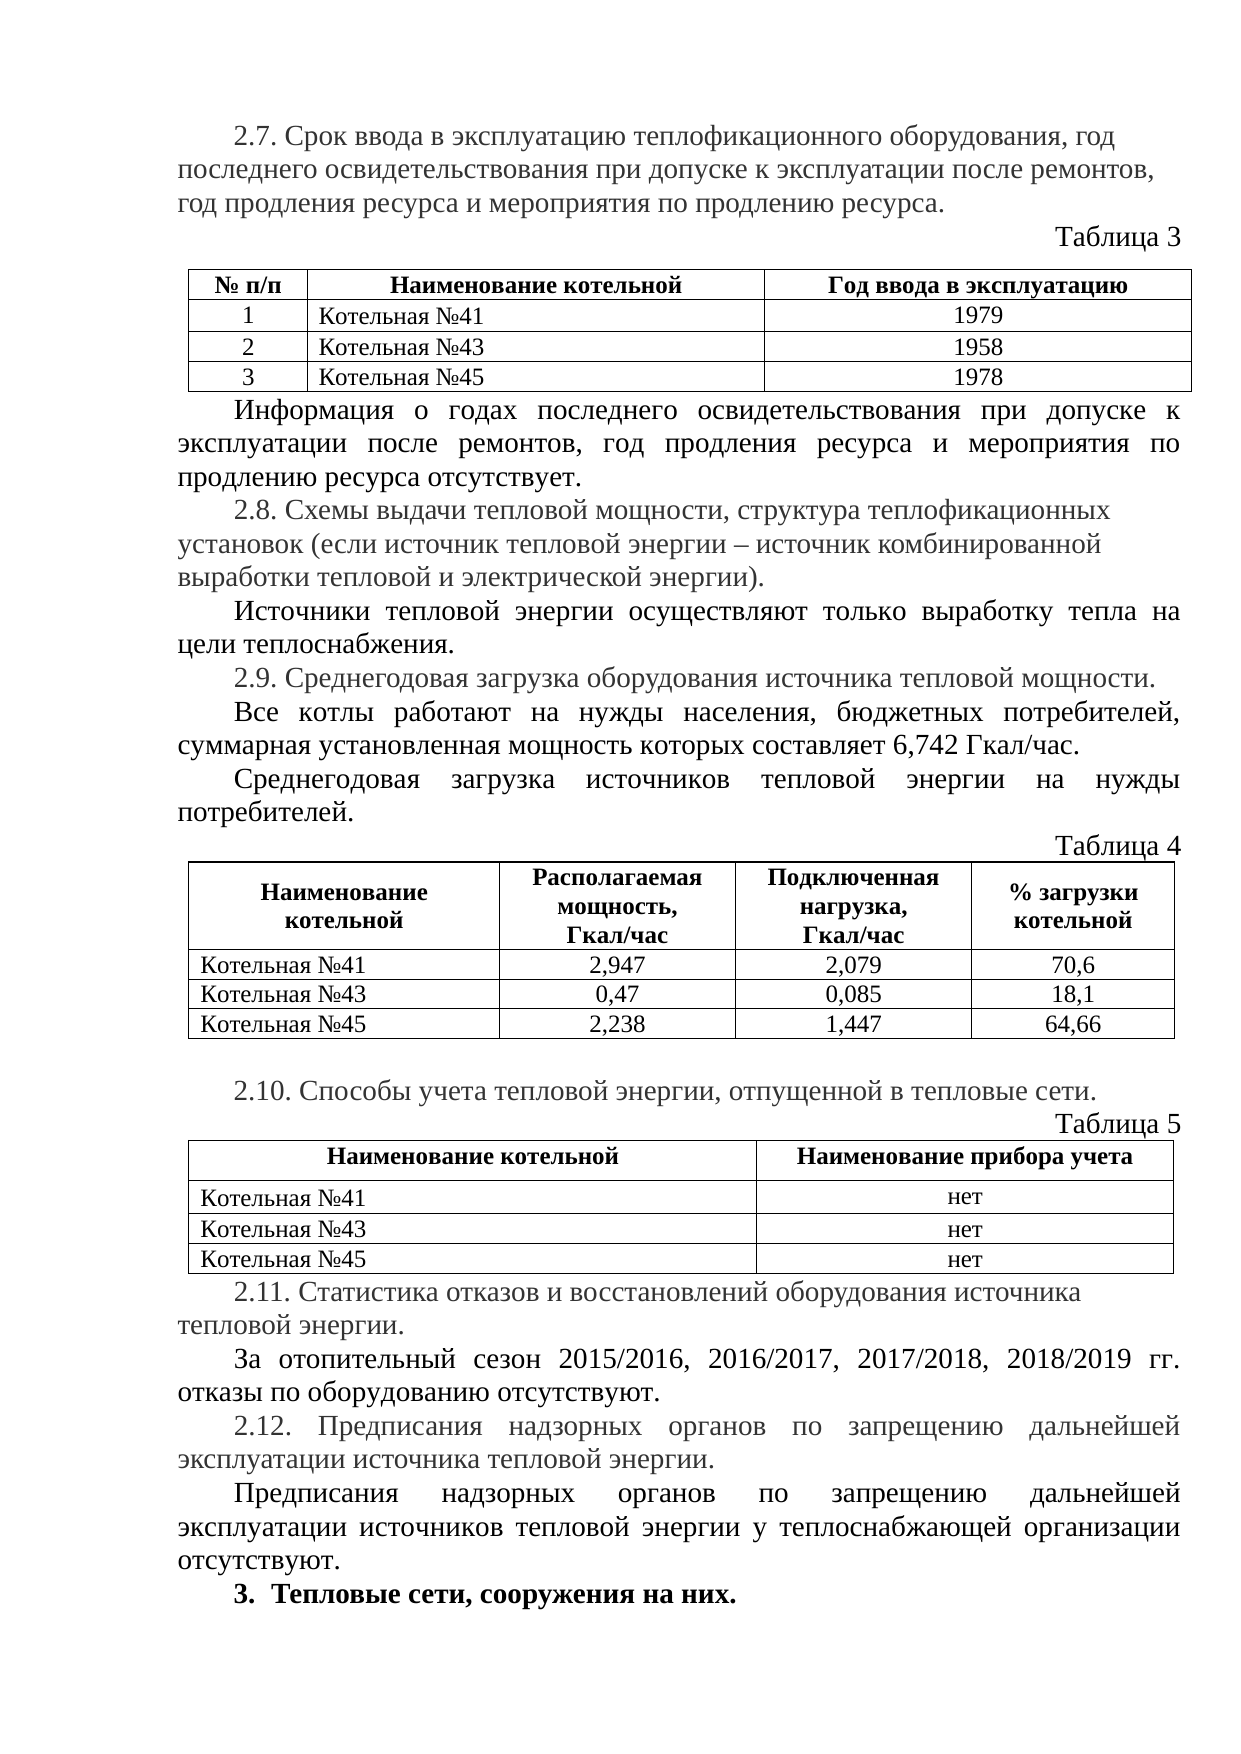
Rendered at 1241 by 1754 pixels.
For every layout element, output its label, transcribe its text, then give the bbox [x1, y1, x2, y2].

text За отопительный сезон 2015/2016, 2016/2017, 2017/2018, 2018/2019 гг. отказы по оборудованию отсутствуют. [177, 1341, 1181, 1408]
text Информация о годах последнего освидетельствования при допуске к эксплуатации после ремонтов, год продления ресурса и мероприятия по продлению ресурса отсутствует. [177, 392, 1181, 492]
table_header Год ввода в эксплуатацию [765, 270, 1191, 299]
table_cell 1 [189, 300, 307, 331]
table_cell 1979 [765, 300, 1191, 331]
table_cell Котельная №45 [308, 362, 764, 391]
table_cell 2,947 [500, 950, 735, 978]
table_header Подключенная нагрузка, Гкал/час [736, 863, 971, 949]
table_cell Котельная №45 [189, 1244, 756, 1273]
table_cell нет [757, 1244, 1173, 1273]
subtitle 2.12. Предписания надзорных органов по запрещению дальнейшей эксплуатации источника тепловой энергии. [177, 1408, 1181, 1475]
table_cell 2,238 [500, 1009, 735, 1038]
text Предписания надзорных органов по запрещению дальнейшей эксплуатации источников тепловой энергии у теплоснабжающей организации отсутствуют. [177, 1475, 1181, 1576]
table_cell нет [757, 1181, 1173, 1213]
table_cell 18,1 [972, 980, 1174, 1008]
table_cell 3 [189, 362, 307, 391]
table_header Наименование котельной [189, 863, 499, 949]
subtitle 2.7. Срок ввода в эксплуатацию теплофикационного оборудования, год последнего освидетельствования при допуске к эксплуатации после ремонтов, год продления ресурса и мероприятия по продлению ресурса. [177, 118, 1181, 219]
subtitle 2.9. Среднегодовая загрузка оборудования источника тепловой мощности. [177, 660, 1181, 694]
table_header Располагаемая мощность, Гкал/час [500, 863, 735, 949]
table_cell Котельная №43 [308, 332, 764, 361]
subtitle 2.8. Схемы выдачи тепловой мощности, структура теплофикационных установок (если источник тепловой энергии – источник комбинированной выработки тепловой и электрической энергии). [177, 492, 1181, 593]
table_cell 1978 [765, 362, 1191, 391]
table_cell 1,447 [736, 1009, 971, 1038]
table_cell 2 [189, 332, 307, 361]
table_cell 64,66 [972, 1009, 1174, 1038]
table_cell 0,47 [500, 980, 735, 1008]
subtitle Тепловые сети, сооружения на них. [233, 1576, 1181, 1609]
subtitle 2.10. Способы учета тепловой энергии, отпущенной в тепловые сети. [177, 1073, 1181, 1106]
table_header Наименование прибора учета [757, 1141, 1173, 1180]
text Таблица 5 [177, 1106, 1181, 1140]
table_cell 70,6 [972, 950, 1174, 978]
table_cell Котельная №41 [308, 300, 764, 331]
table_header Наименование котельной [189, 1141, 756, 1180]
text Источники тепловой энергии осуществляют только выработку тепла на цели теплоснабжения. [177, 593, 1181, 660]
table_cell 2,079 [736, 950, 971, 978]
table_cell Котельная №41 [189, 1181, 756, 1213]
table_cell Котельная №45 [189, 1009, 499, 1038]
subtitle 2.11. Статистика отказов и восстановлений оборудования источника тепловой энергии. [177, 1274, 1181, 1341]
table_cell нет [757, 1214, 1173, 1243]
table_cell Котельная №43 [189, 980, 499, 1008]
text Среднегодовая загрузка источников тепловой энергии на нужды потребителей. [177, 761, 1181, 828]
text Таблица 3 [177, 219, 1181, 252]
table_cell 1958 [765, 332, 1191, 361]
table_cell 0,085 [736, 980, 971, 1008]
table_header № п/п [189, 270, 307, 299]
table_cell Котельная №43 [189, 1214, 756, 1243]
table_cell Котельная №41 [189, 950, 499, 978]
text Все котлы работают на нужды населения, бюджетных потребителей, суммарная установленная мощность которых составляет 6,742 Гкал/час. [177, 694, 1181, 761]
text Таблица 4 [177, 828, 1181, 861]
table_header % загрузки котельной [972, 863, 1174, 949]
table_header Наименование котельной [308, 270, 764, 299]
